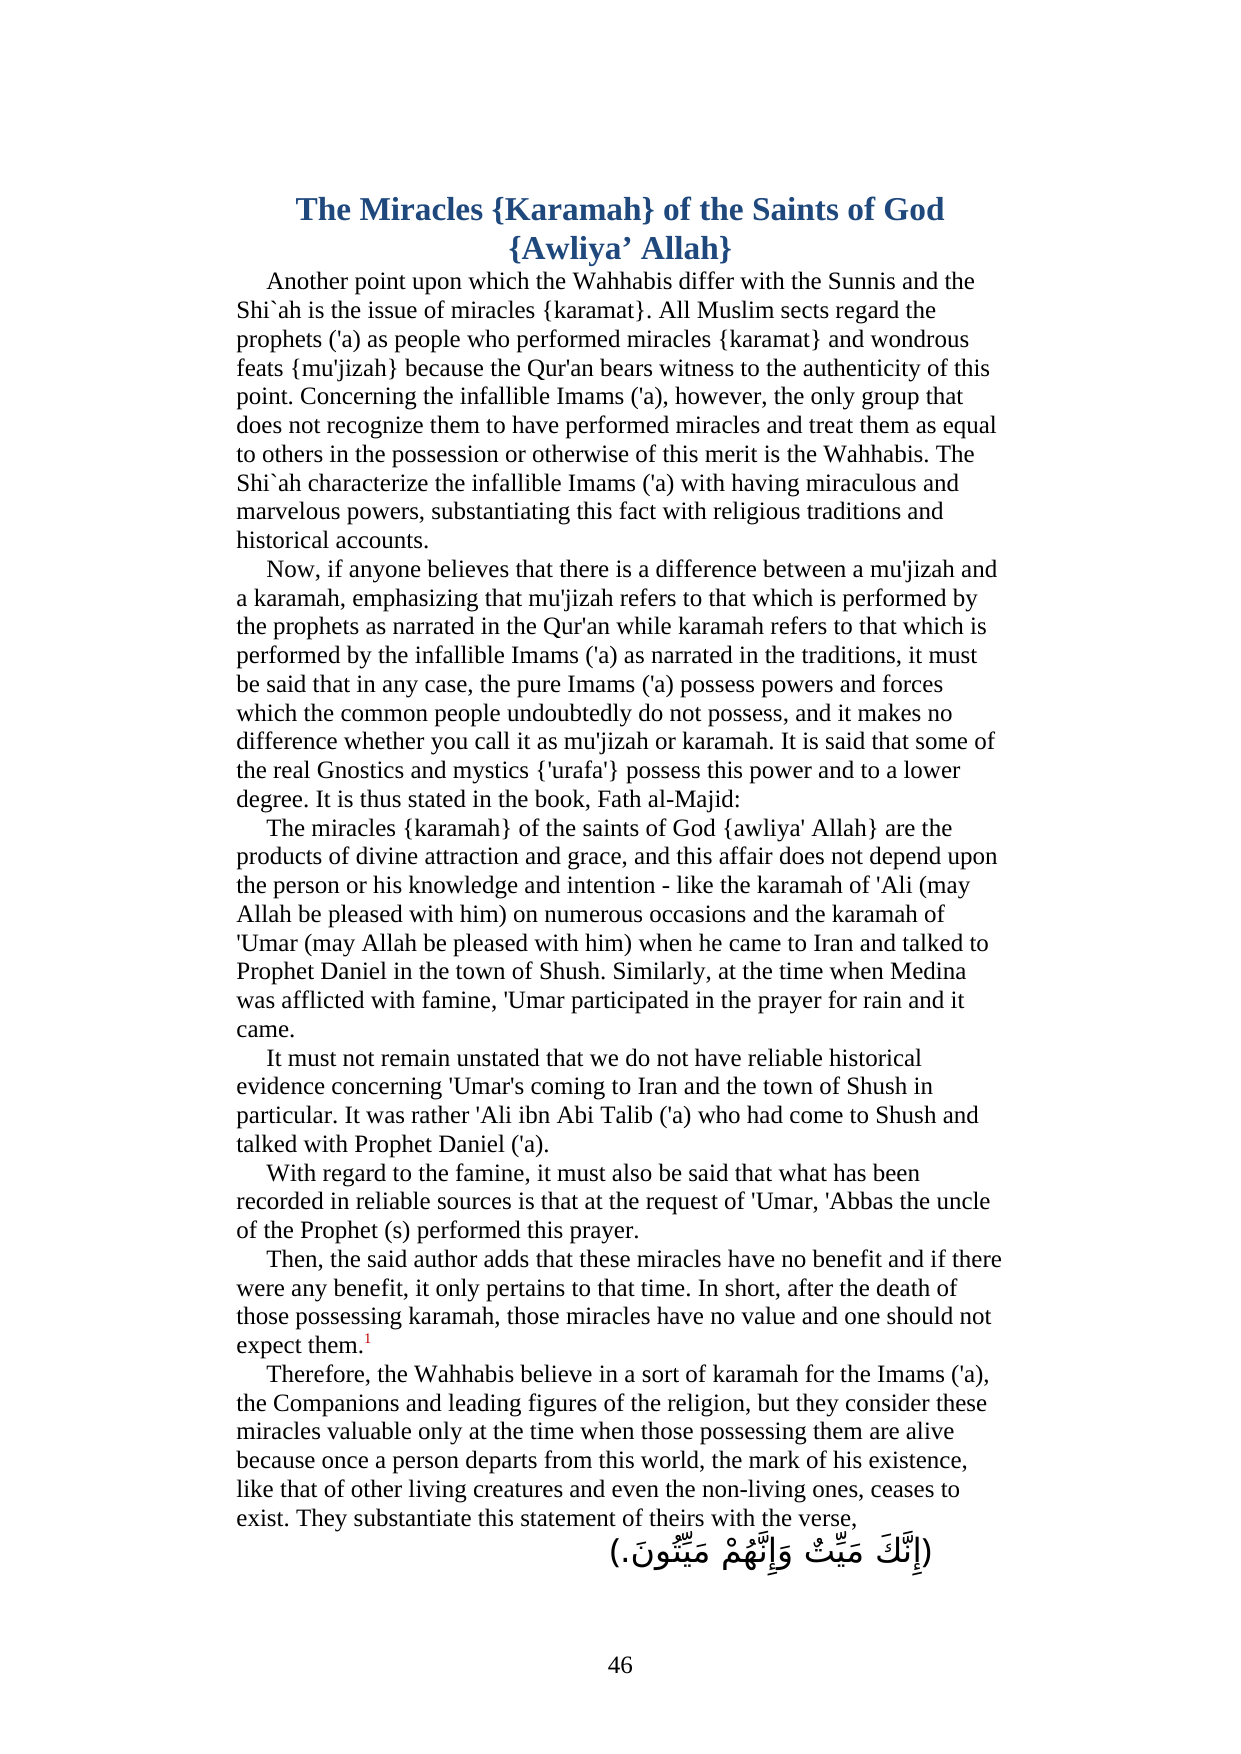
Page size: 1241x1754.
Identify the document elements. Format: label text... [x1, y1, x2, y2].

text ﴿إِنَّكَ مَيِّتٌ وَإِنَّهُمْ مَيِّتُونَ.﴾ [236, 1531, 1004, 1570]
text Therefore, the Wahhabis believe in a sort of karamah for the Imams ('a), the Companions and leading figures of the religion, but they consider these miracles valuable only at the time when those possessing them are alive because once a person departs from this world, the mark of his existence, like that of other living creatures and even the non-living ones, ceases to exist. They substantiate this statement of theirs with the verse, [236, 1359, 1004, 1531]
text It must not remain unstated that we do not have reliable historical evidence concerning 'Umar's coming to Iran and the town of Shush in particular. It was rather 'Ali ibn Abi Talib ('a) who had come to Shush and talked with Prophet Daniel ('a). [236, 1043, 1004, 1158]
text With regard to the famine, it must also be said that what has been recorded in reliable sources is that at the request of 'Umar, 'Abbas the uncle of the Prophet (s) performed this prayer. [236, 1158, 1004, 1244]
text Another point upon which the Wahhabis differ with the Sunnis and the Shi`ah is the issue of miracles {karamat}. All Muslim sects regard the prophets ('a) as people who performed miracles {karamat} and wondrous feats {mu'jizah} because the Qur'an bears witness to the authenticity of this point. Concerning the infallible Imams ('a), however, the only group that does not recognize them to have performed miracles and treat them as equal to others in the possession or otherwise of this merit is the Wahhabis. The Shi`ah characterize the infallible Imams ('a) with having miraculous and marvelous powers, substantiating this fact with religious traditions and historical accounts. [236, 266, 1004, 554]
text Then, the said author adds that these miracles have no benefit and if there were any benefit, it only pertains to that time. In short, after the death of those possessing karamah, those miracles have no value and one should not expect them.1 [236, 1244, 1004, 1359]
text The miracles {karamah} of the saints of God {awliya' Allah} are the products of divine attraction and grace, and this affair does not depend upon the person or his knowledge and intention - like the karamah of 'Ali (may Allah be pleased with him) on numerous occasions and the karamah of 'Umar (may Allah be pleased with him) when he came to Iran and talked to Prophet Daniel in the town of Shush. Similarly, at the time when Medina was afflicted with famine, 'Umar participated in the prayer for rain and it came. [236, 813, 1004, 1043]
text Now, if anyone believes that there is a difference between a mu'jizah and a karamah, emphasizing that mu'jizah refers to that which is performed by the prophets as narrated in the Qur'an while karamah refers to that which is performed by the infallible Imams ('a) as narrated in the traditions, it must be said that in any case, the pure Imams ('a) possess powers and forces which the common people undoubtedly do not possess, and it makes no difference whether you call it as mu'jizah or karamah. It is said that some of the real Gnostics and mystics {'urafa'} possess this power and to a lower degree. It is thus stated in the book, Fath al-Majid: [236, 554, 1004, 813]
subtitle The Miracles {Karamah} of the Saints of God {Awliya’ Allah} [236, 190, 1004, 266]
